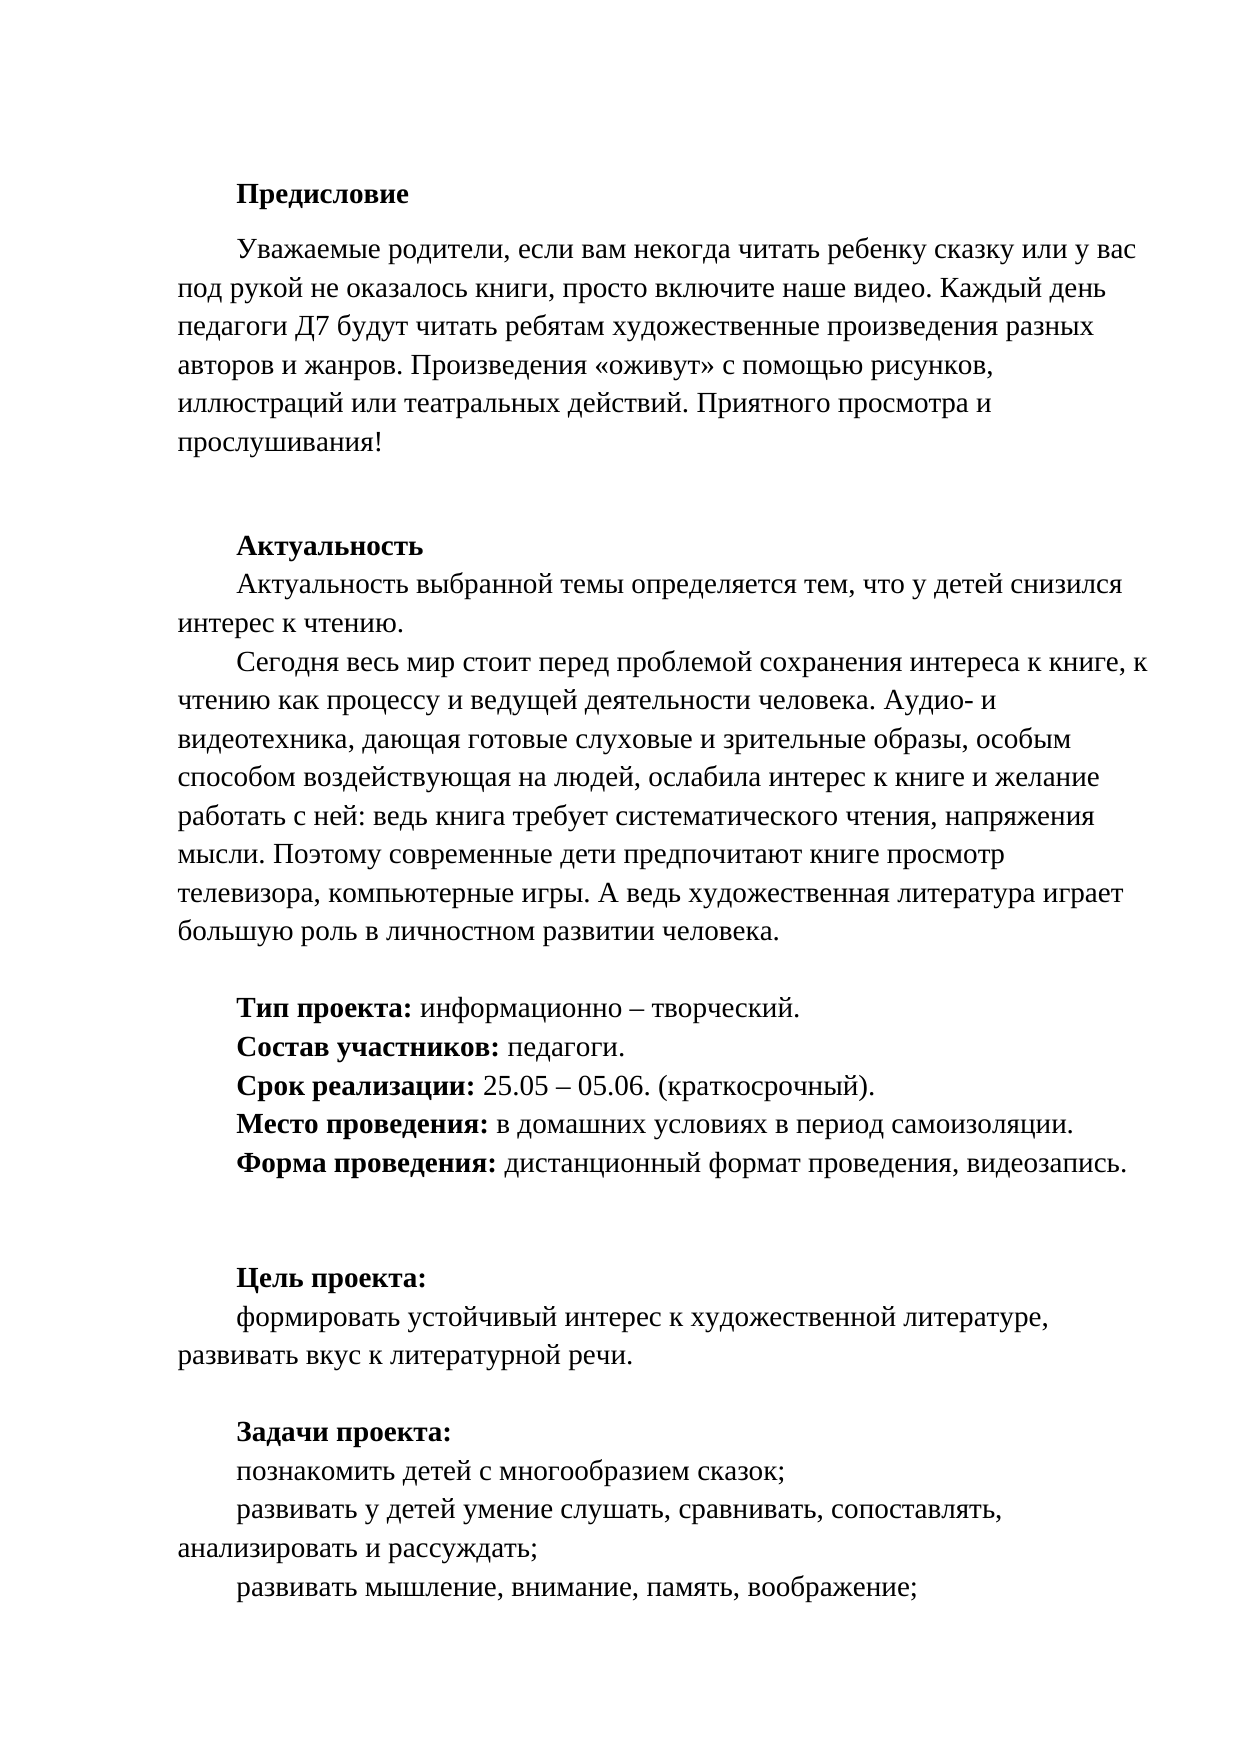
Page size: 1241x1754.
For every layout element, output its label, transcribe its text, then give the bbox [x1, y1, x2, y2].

text Срок реализации: 25.05 – 05.06. (краткосрочный). [177, 1068, 1152, 1101]
text познакомить детей с многообразием сказок; [177, 1453, 1152, 1487]
text Состав участников: педагоги. [177, 1029, 1152, 1063]
text Форма проведения: дистанционный формат проведения, видеозапись. [177, 1145, 1152, 1178]
text развивать у детей умение слушать, сравнивать, сопоставлять, анализировать и рассуждать; [177, 1492, 1152, 1564]
text Место проведения: в домашних условиях в период самоизоляции. [177, 1106, 1152, 1140]
text Цель проекта: [177, 1260, 1152, 1294]
text развивать мышление, внимание, память, воображение; [177, 1569, 1152, 1602]
text Сегодня весь мир стоит перед проблемой сохранения интереса к книге, к чтению как процессу и ведущей деятельности человека. Аудио- и видеотехника, дающая готовые слуховые и зрительные образы, особым способом воздействующая на людей, ослабила интерес к книге и желание работать с ней: ведь книга требует систематического чтения, напряжения мысли. Поэтому современные дети предпочитают книге просмотр телевизора, компьютерные игры. А ведь художественная литература играет большую роль в личностном развитии человека. [177, 644, 1152, 947]
text Задачи проекта: [177, 1414, 1152, 1448]
text Предисловие [177, 176, 1152, 210]
text Актуальность [177, 528, 1152, 562]
text формировать устойчивый интерес к художественной литературе, развивать вкус к литературной речи. [177, 1299, 1152, 1371]
text Актуальность выбранной темы определяется тем, что у детей снизился интерес к чтению. [177, 567, 1152, 639]
text Тип проекта: информационно – творческий. [177, 991, 1152, 1024]
text Уважаемые родители, если вам некогда читать ребенку сказку или у вас под рукой не оказалось книги, просто включите наше видео. Каждый день педагоги Д7 будут читать ребятам художественные произведения разных авторов и жанров. Произведения «оживут» с помощью рисунков, иллюстраций или театральных действий. Приятного просмотра и прослушивания! [177, 231, 1152, 458]
